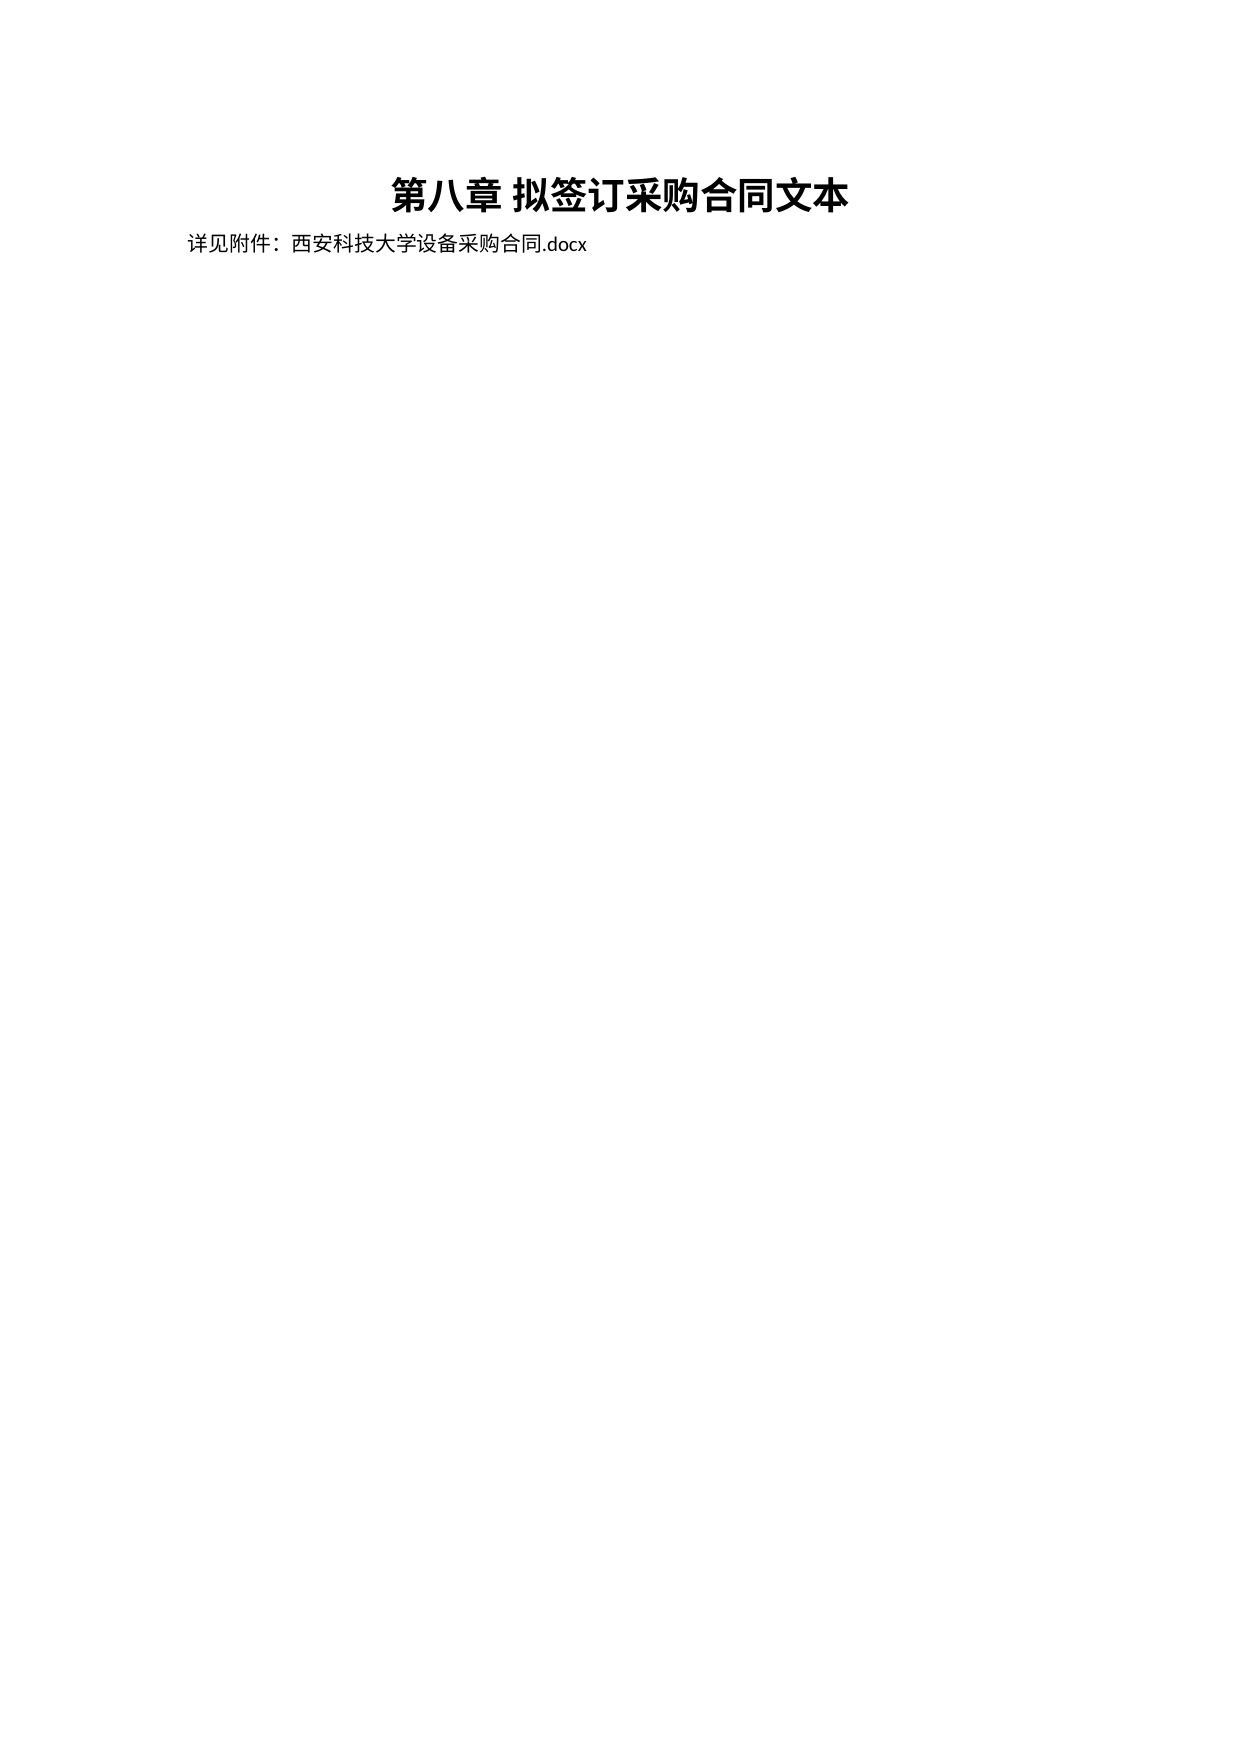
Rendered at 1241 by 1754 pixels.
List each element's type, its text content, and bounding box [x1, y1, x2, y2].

text 详见附件：西安科技大学设备采购合同.docx [187, 227, 1053, 259]
text 第八章 拟签订采购合同文本 [187, 162, 1053, 227]
